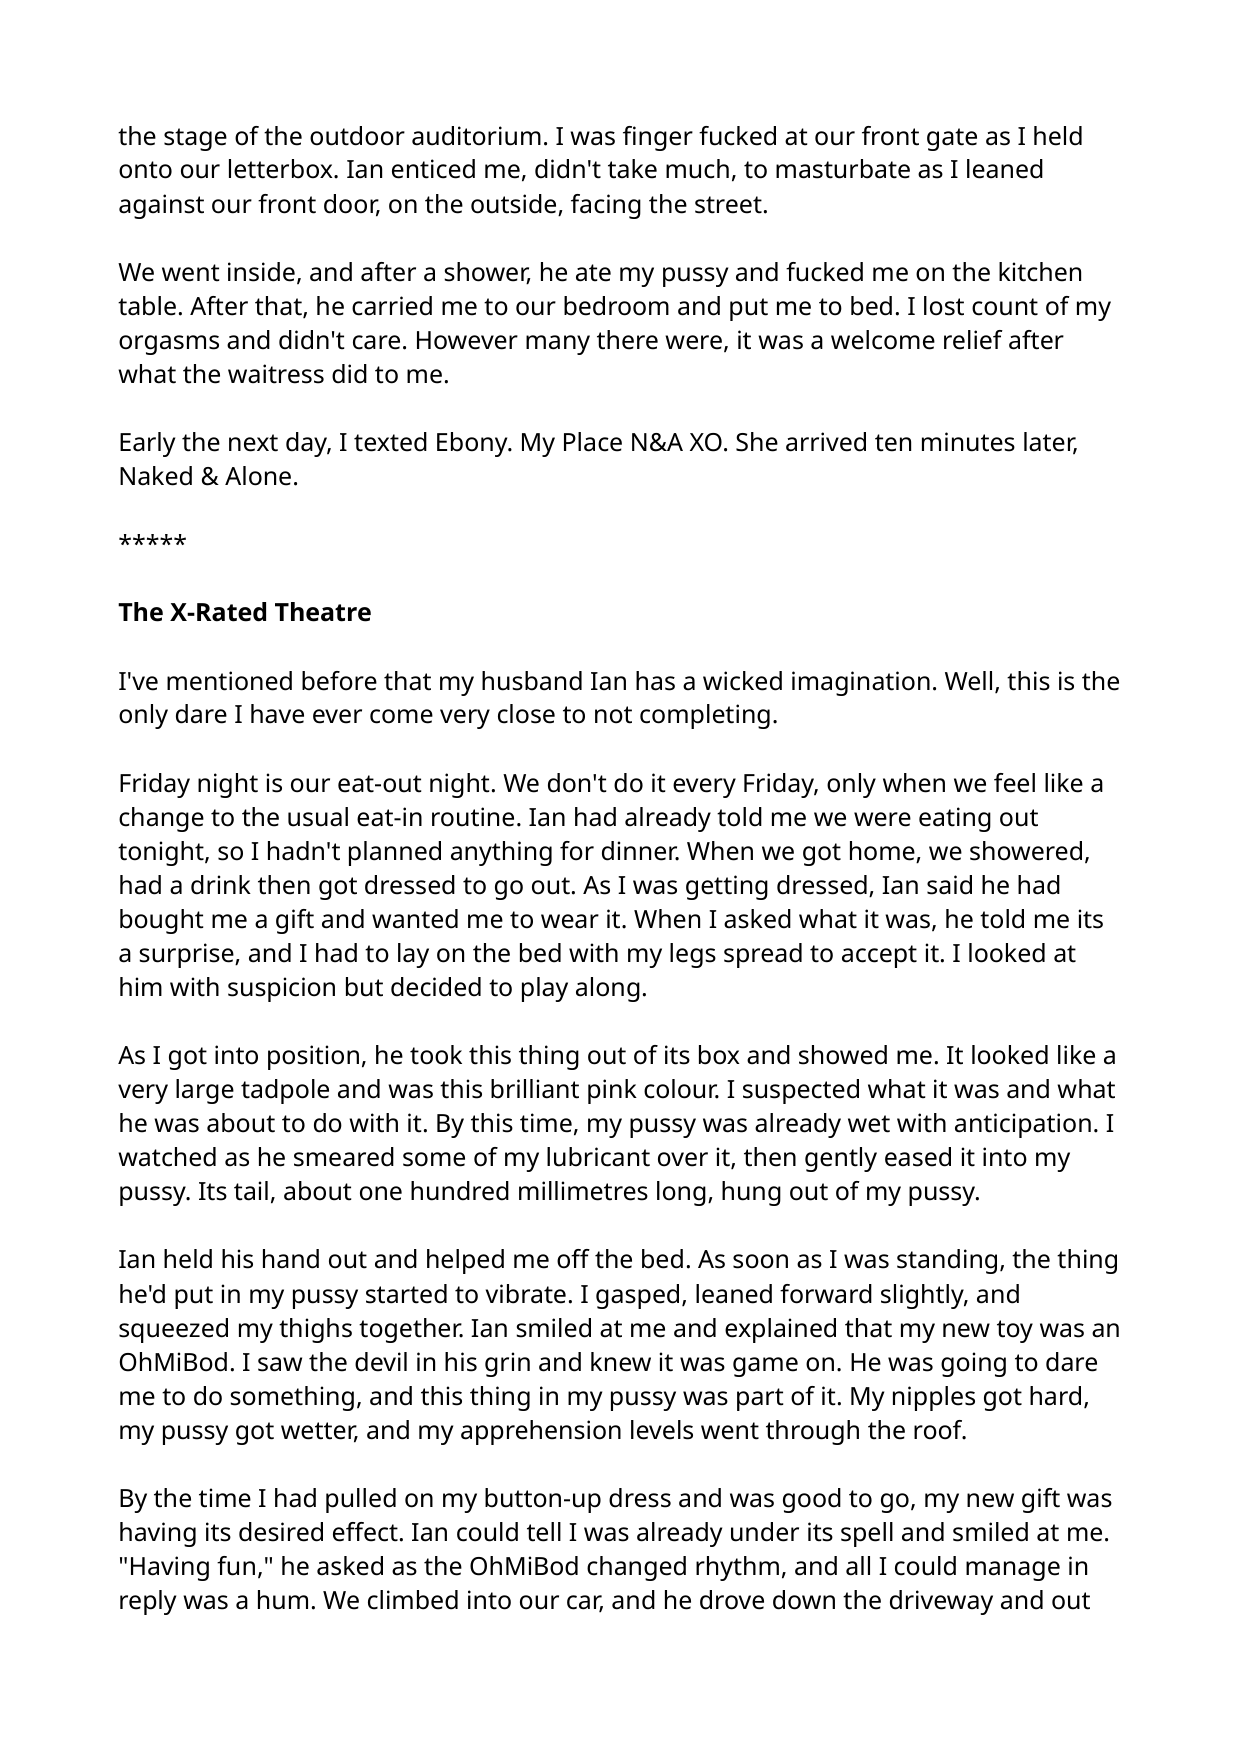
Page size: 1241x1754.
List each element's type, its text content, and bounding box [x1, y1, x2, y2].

text Ian held his hand out and helped me off the bed. As soon as I was standing, the thing he'd put in my pussy started to vibrate. I gasped, leaned forward slightly, and squeezed my thighs together. Ian smiled at me and explained that my new toy was an OhMiBod. I saw the devil in his grin and knew it was game on. He was going to dare me to do something, and this thing in my pussy was part of it. My nipples got hard, my pussy got wetter, and my apprehension levels went through the roof. [118, 1242, 1122, 1447]
text As I got into position, he took this thing out of its box and showed me. It looked like a very large tadpole and was this brilliant pink colour. I suspected what it was and what he was about to do with it. By this time, my pussy was already wet with anticipation. I watched as he smeared some of my lubricant over it, then gently eased it into my pussy. Its tail, about one hundred millimetres long, hung out of my pussy. [118, 1038, 1122, 1208]
text The X-Rated Theatre [118, 595, 1122, 629]
text I've mentioned before that my husband Ian has a wicked imagination. Well, this is the only dare I have ever come very close to not completing. [118, 663, 1122, 731]
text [118, 118, 1122, 220]
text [118, 1481, 1122, 1617]
text Early the next day, I texted Ebony. My Place N&A XO. She arrived ten minutes later, Naked & Alone. [118, 425, 1122, 493]
text ***** [118, 527, 1122, 561]
text We went inside, and after a shower, he ate my pussy and fucked me on the kitchen table. After that, he carried me to our bedroom and put me to bed. I lost count of my orgasms and didn't care. However many there were, it was a welcome relief after what the waitress did to me. [118, 254, 1122, 391]
text Friday night is our eat-out night. We don't do it every Friday, only when we feel like a change to the usual eat-in routine. Ian had already told me we were eating out tonight, so I hadn't planned anything for dinner. When we got home, we showered, had a drink then got dressed to go out. As I was getting dressed, Ian said he had bought me a gift and wanted me to wear it. When I asked what it was, he told me its a surprise, and I had to lay on the bed with my legs spread to accept it. I looked at him with suspicion but decided to play along. [118, 765, 1122, 1004]
